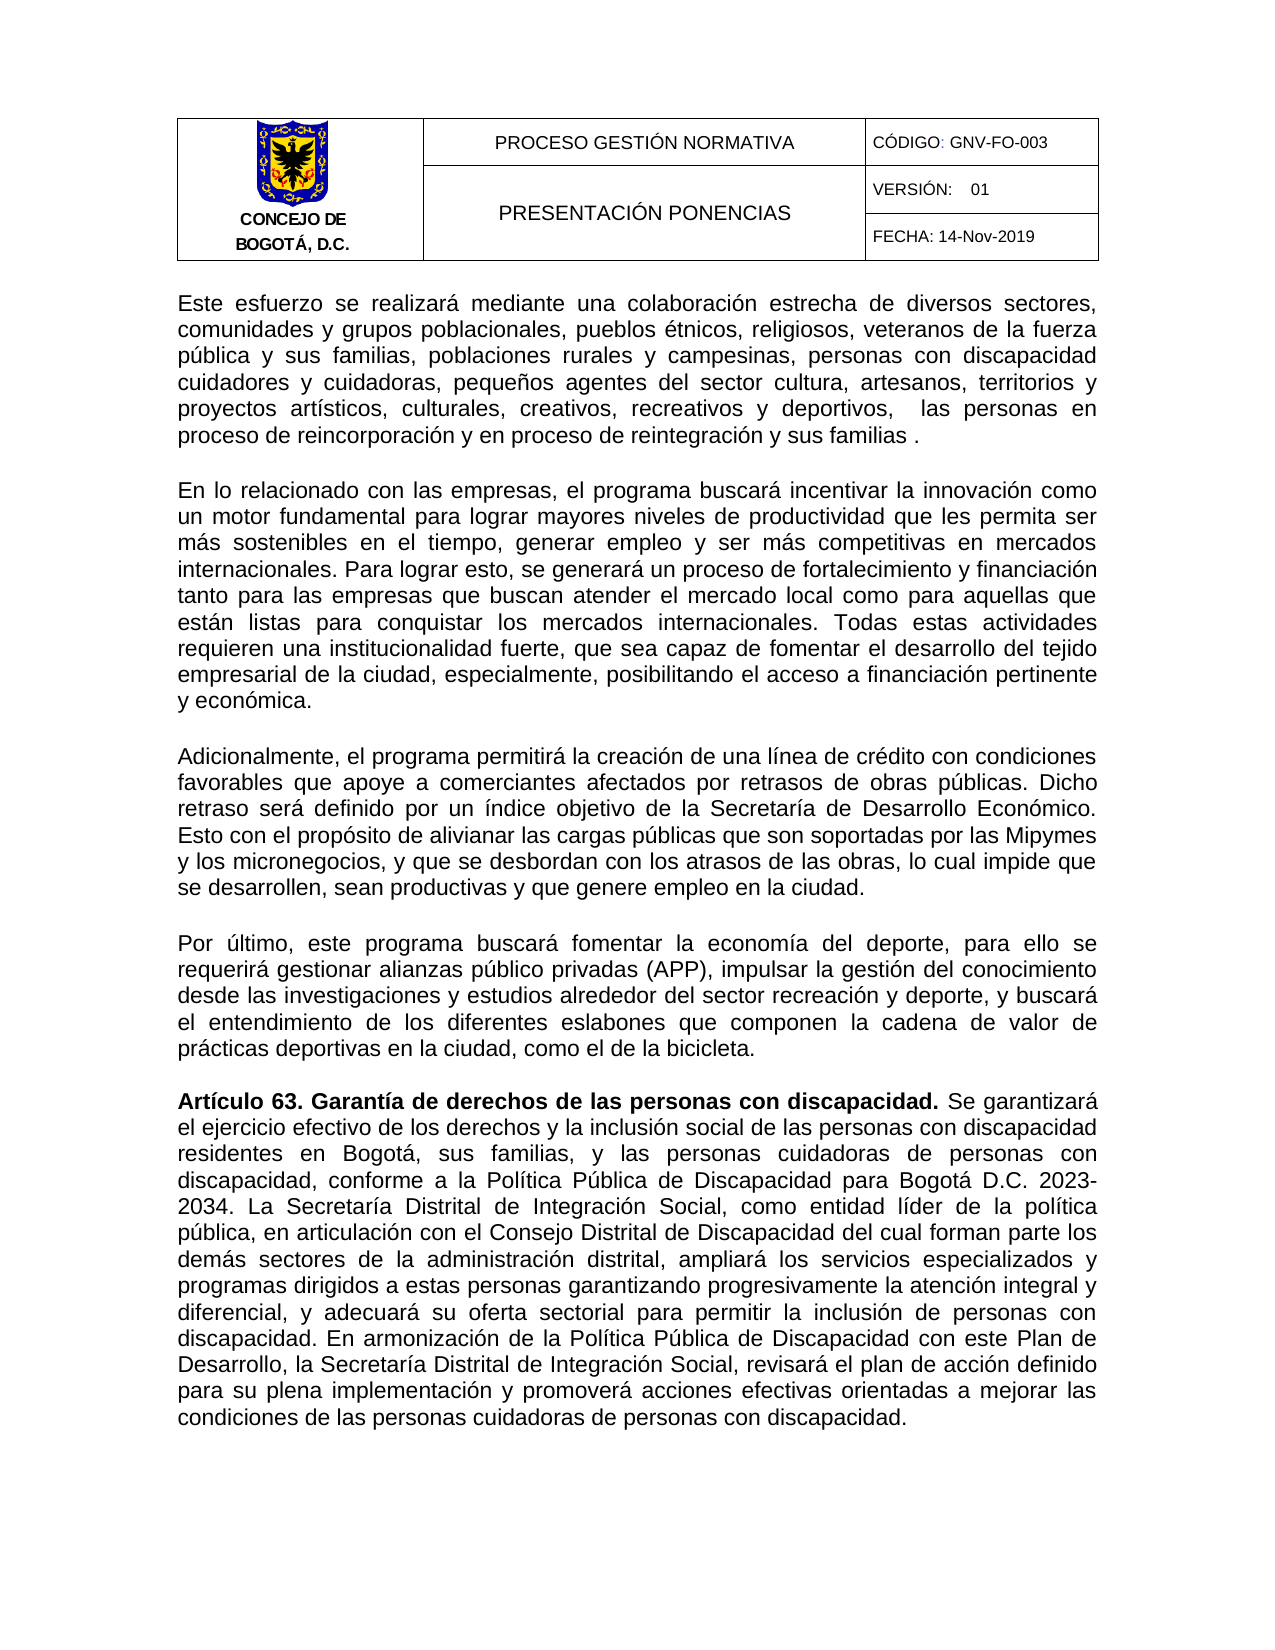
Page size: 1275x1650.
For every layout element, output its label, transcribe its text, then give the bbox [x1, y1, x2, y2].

text Por último, este programa buscará fomentar la economía del deporte, para ello se requerirá gestionar alianzas público privadas (APP), impulsar la gestión del conocimiento desde las investigaciones y estudios alrededor del sector recreación y deporte, y buscará el entendimiento de los diferentes eslabones que componen la cadena de valor de prácticas deportivas en la ciudad, como el de la bicicleta. [177, 929, 1098, 1061]
text Adicionalmente, el programa permitirá la creación de una línea de crédito con condiciones favorables que apoye a comerciantes afectados por retrasos de obras públicas. Dicho retraso será definido por un índice objetivo de la Secretaría de Desarrollo Económico. Esto con el propósito de alivianar las cargas públicas que son soportadas por las Mipymes y los micronegocios, y que se desbordan con los atrasos de las obras, lo cual impide que se desarrollen, sean productivas y que genere empleo en la ciudad. [177, 743, 1098, 901]
text Este esfuerzo se realizará mediante una colaboración estrecha de diversos sectores, comunidades y grupos poblacionales, pueblos étnicos, religiosos, veteranos de la fuerza pública y sus familias, poblaciones rurales y campesinas, personas con discapacidad cuidadores y cuidadoras, pequeños agentes del sector cultura, artesanos, territorios y proyectos artísticos, culturales, creativos, recreativos y deportivos, las personas en proceso de reincorporación y en proceso de reintegración y sus familias . [177, 290, 1098, 448]
text Artículo 63. Garantía de derechos de las personas con discapacidad. Se garantizará el ejercicio efectivo de los derechos y la inclusión social de las personas con discapacidad residentes en Bogotá, sus familias, y las personas cuidadoras de personas con discapacidad, conforme a la Política Pública de Discapacidad para Bogotá D.C. 2023-2034. La Secretaría Distrital de Integración Social, como entidad líder de la política pública, en articulación con el Consejo Distrital de Discapacidad del cual forman parte los demás sectores de la administración distrital, ampliará los servicios especializados y programas dirigidos a estas personas garantizando progresivamente la atención integral y diferencial, y adecuará su oferta sectorial para permitir la inclusión de personas con discapacidad. En armonización de la Política Pública de Discapacidad con este Plan de Desarrollo, la Secretaría Distrital de Integración Social, revisará el plan de acción definido para su plena implementación y promoverá acciones efectivas orientadas a mejorar las condiciones de las personas cuidadoras de personas con discapacidad. [177, 1088, 1098, 1430]
text En lo relacionado con las empresas, el programa buscará incentivar la innovación como un motor fundamental para lograr mayores niveles de productividad que les permita ser más sostenibles en el tiempo, generar empleo y ser más competitivas en mercados internacionales. Para lograr esto, se generará un proceso de fortalecimiento y financiación tanto para las empresas que buscan atender el mercado local como para aquellas que están listas para conquistar los mercados internacionales. Todas estas actividades requieren una institucionalidad fuerte, que sea capaz de fomentar el desarrollo del tejido empresarial de la ciudad, especialmente, posibilitando el acceso a financiación pertinente y económica. [177, 477, 1098, 714]
